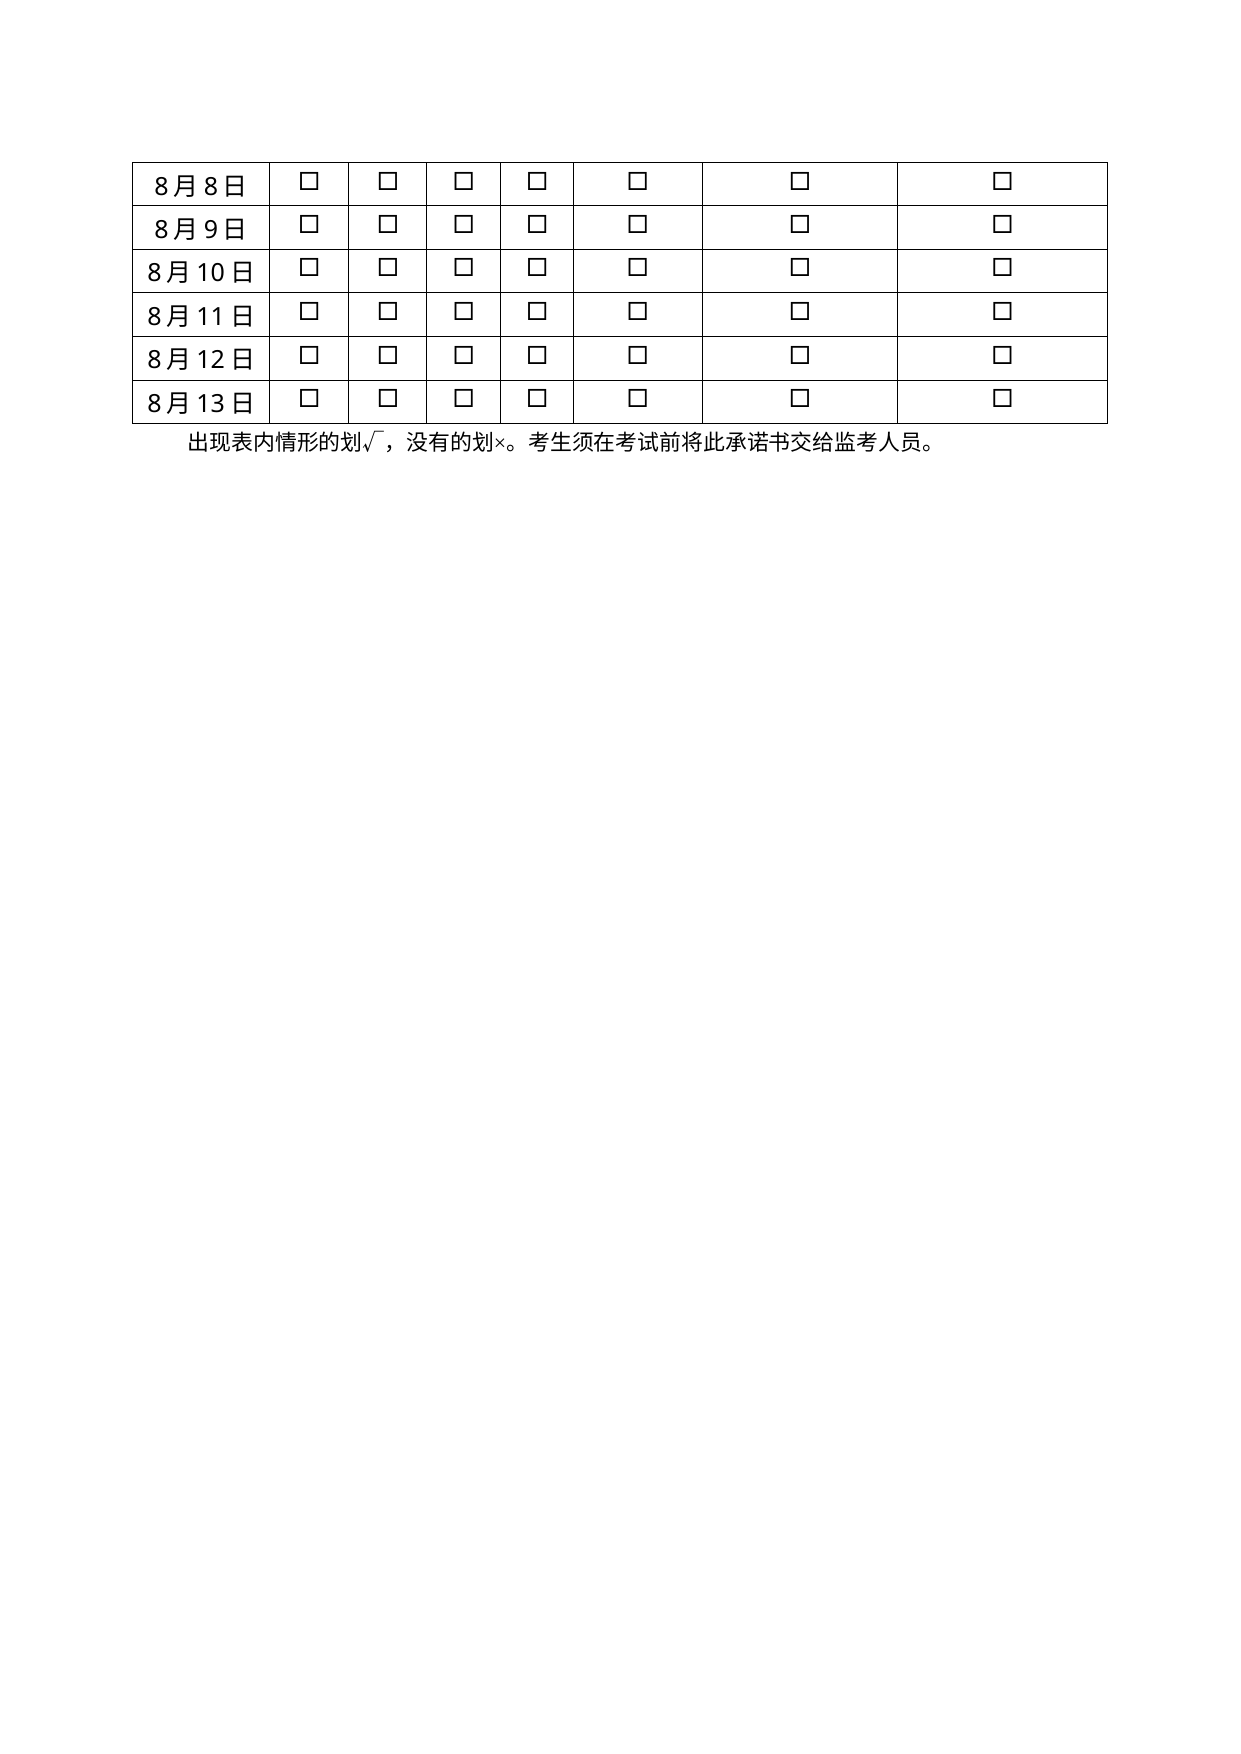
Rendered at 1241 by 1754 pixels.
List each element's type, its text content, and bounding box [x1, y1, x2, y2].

table_cell [703, 337, 897, 380]
table_cell [501, 293, 573, 336]
table_cell [574, 337, 702, 380]
table_cell [427, 337, 500, 380]
table_cell [427, 381, 500, 423]
table_cell [703, 206, 897, 249]
table_cell [501, 381, 573, 423]
table_cell [898, 206, 1107, 249]
table_cell [270, 293, 348, 336]
table_cell [574, 206, 702, 249]
table_cell 8月9日 [133, 206, 269, 249]
table_cell [427, 163, 500, 205]
table_cell [349, 381, 426, 423]
table_cell [501, 163, 573, 205]
table_cell [501, 337, 573, 380]
table_cell [270, 163, 348, 205]
table_cell [574, 381, 702, 423]
table_cell [703, 163, 897, 205]
table_cell [270, 250, 348, 292]
table_cell [574, 250, 702, 292]
table_cell 8月8日 [133, 163, 269, 205]
table_cell [270, 206, 348, 249]
text 出现表内情形的划√，没有的划×。考生须在考试前将此承诺书交给监考人员。 [187, 424, 1053, 457]
table_cell [427, 250, 500, 292]
table_cell 8月12日 [133, 337, 269, 380]
table_cell [501, 206, 573, 249]
table_cell [898, 381, 1107, 423]
table_cell [349, 206, 426, 249]
table_cell [898, 163, 1107, 205]
table_cell [349, 337, 426, 380]
table_cell [501, 250, 573, 292]
table_cell [349, 250, 426, 292]
table_cell [270, 381, 348, 423]
table_cell [703, 250, 897, 292]
table_cell [427, 293, 500, 336]
table_cell [898, 250, 1107, 292]
table_cell 8月10日 [133, 250, 269, 292]
table_cell [574, 163, 702, 205]
table_cell [270, 337, 348, 380]
table_cell [349, 163, 426, 205]
table_cell [427, 206, 500, 249]
table_cell [574, 293, 702, 336]
table_cell [703, 293, 897, 336]
table_cell 8月11日 [133, 293, 269, 336]
table_cell [703, 381, 897, 423]
table_cell [349, 293, 426, 336]
table_cell 8月13日 [133, 381, 269, 423]
table_cell [898, 293, 1107, 336]
table_cell [898, 337, 1107, 380]
